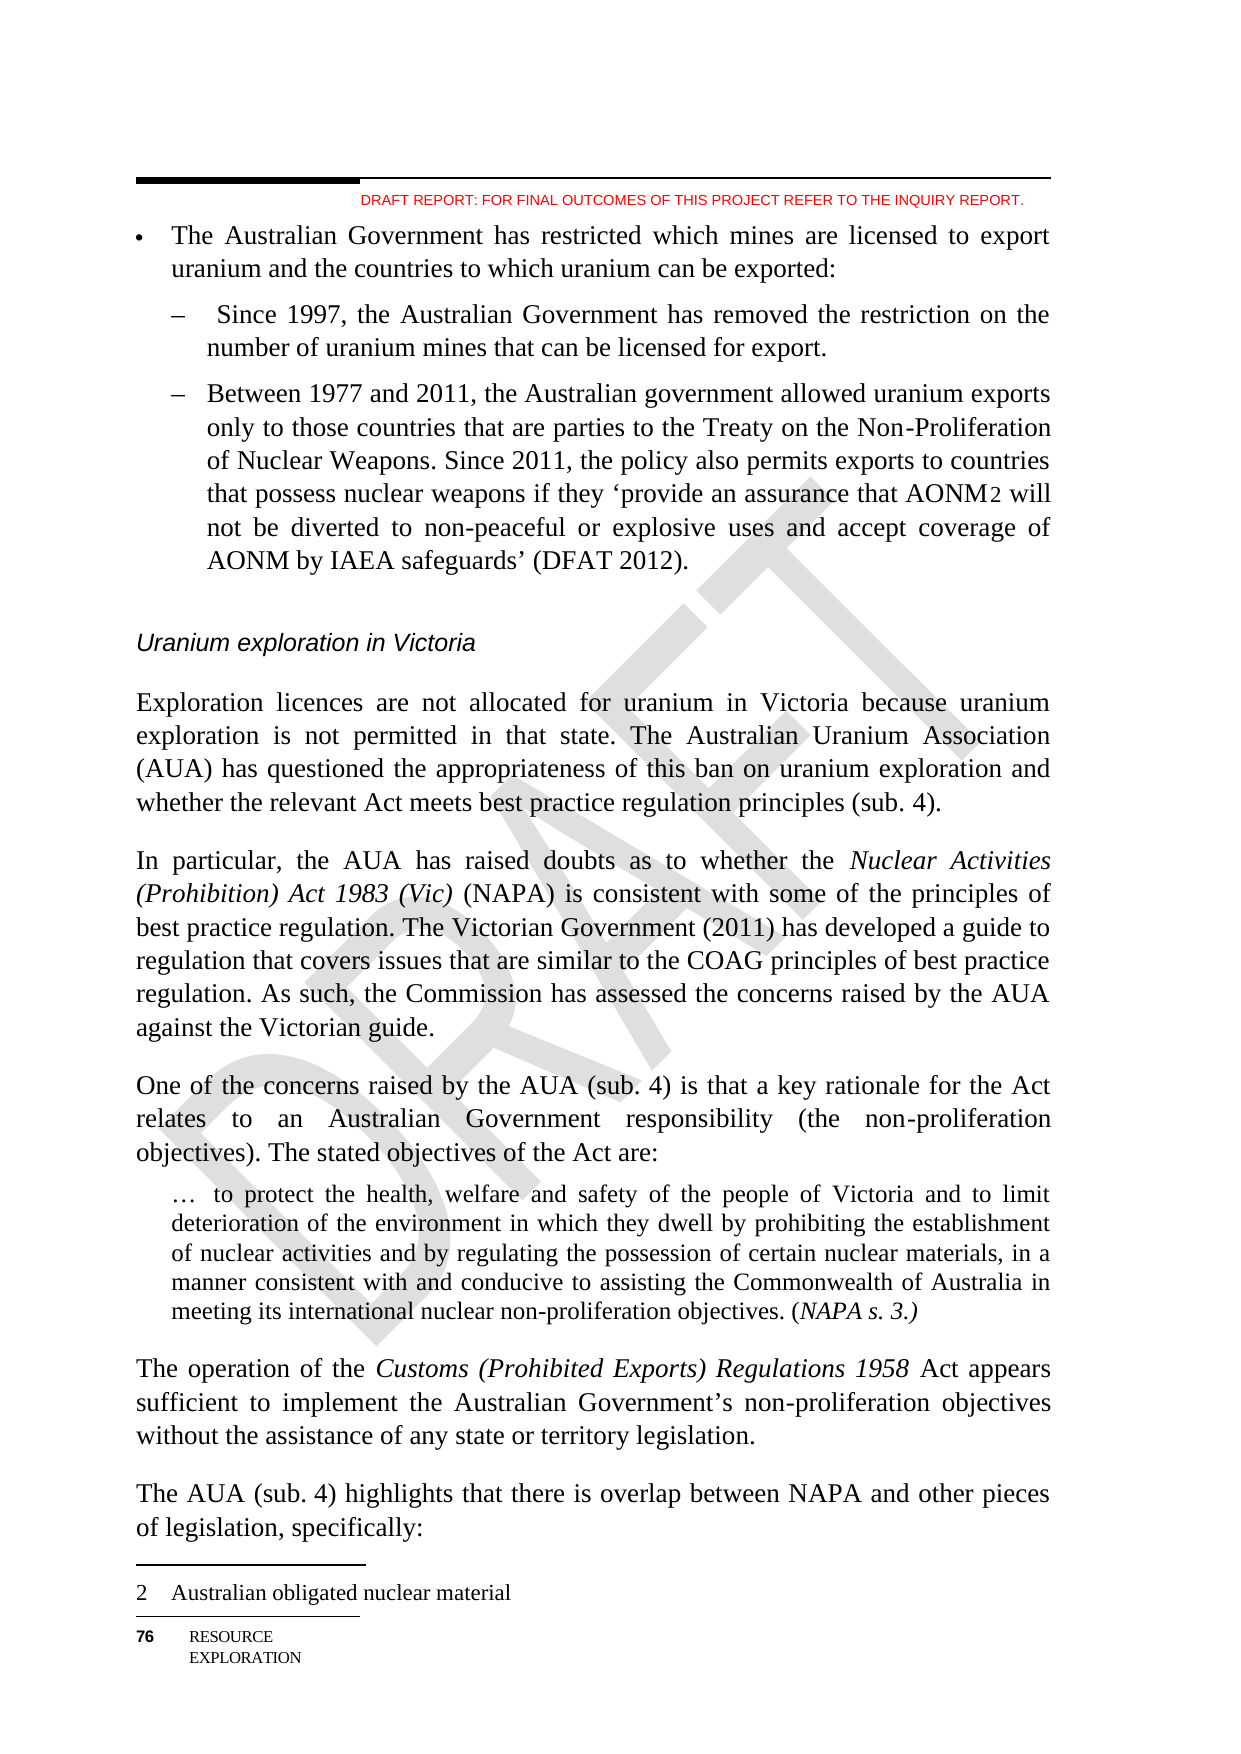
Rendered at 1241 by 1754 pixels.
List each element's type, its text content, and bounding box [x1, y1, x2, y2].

list The Australian Government has restricted which mines are licensed to export uranium and the countries to which uranium can be exported: [136, 217, 1051, 283]
text The operation of the Customs (Prohibited Exports) Regulations 1958 Act appears sufficient to implement the Australian Government’s non-proliferation objectives without the assistance of any state or territory legislation. [136, 1350, 1051, 1450]
list Since 1997, the Australian Government has removed the restriction on the number of uranium mines that can be licensed for export. [171, 296, 1051, 363]
subtitle Uranium exploration in Victoria [136, 625, 1051, 658]
list Between 1977 and 2011, the Australian government allowed uranium exports only to those countries that are parties to the Treaty on the Non-Proliferation of Nuclear Weapons. Since 2011, the policy also permits exports to countries that possess nuclear weapons if they ‘provide an assurance that AONM will not be diverted to non-peaceful or explosive uses and accept coverage of AONM by IAEA safeguards’ (DFAT 2012). [171, 375, 1051, 575]
text One of the concerns raised by the AUA (sub. 4) is that a key rationale for the Act relates to an Australian Government responsibility (the non-proliferation objectives). The stated objectives of the Act are: [136, 1067, 1051, 1167]
text Exploration licences are not allocated for uranium in Victoria because uranium exploration is not permitted in that state. The Australian Uranium Association (AUA) has questioned the appropriateness of this ban on uranium exploration and whether the relevant Act meets best practice regulation principles (sub. 4). [136, 683, 1051, 817]
text The AUA (sub. 4) highlights that there is overlap between NAPA and other pieces of legislation, specifically: [136, 1475, 1051, 1542]
text In particular, the AUA has raised doubts as to whether the Nuclear Activities (Prohibition) Act 1983 (Vic) (NAPA) is consistent with some of the principles of best practice regulation. The Victorian Government (2011) has developed a guide to regulation that covers issues that are similar to the COAG principles of best practice regulation. As such, the Commission has assessed the concerns raised by the AUA against the Victorian guide. [136, 842, 1051, 1042]
text … to protect the health, welfare and safety of the people of Victoria and to limit deterioration of the environment in which they dwell by prohibiting the establishment of nuclear activities and by regulating the possession of certain nuclear materials, in a manner consistent with and conducive to assisting the Commonwealth of Australia in meeting its international nuclear non-proliferation objectives. (NAPA s. 3.) [171, 1179, 1051, 1325]
